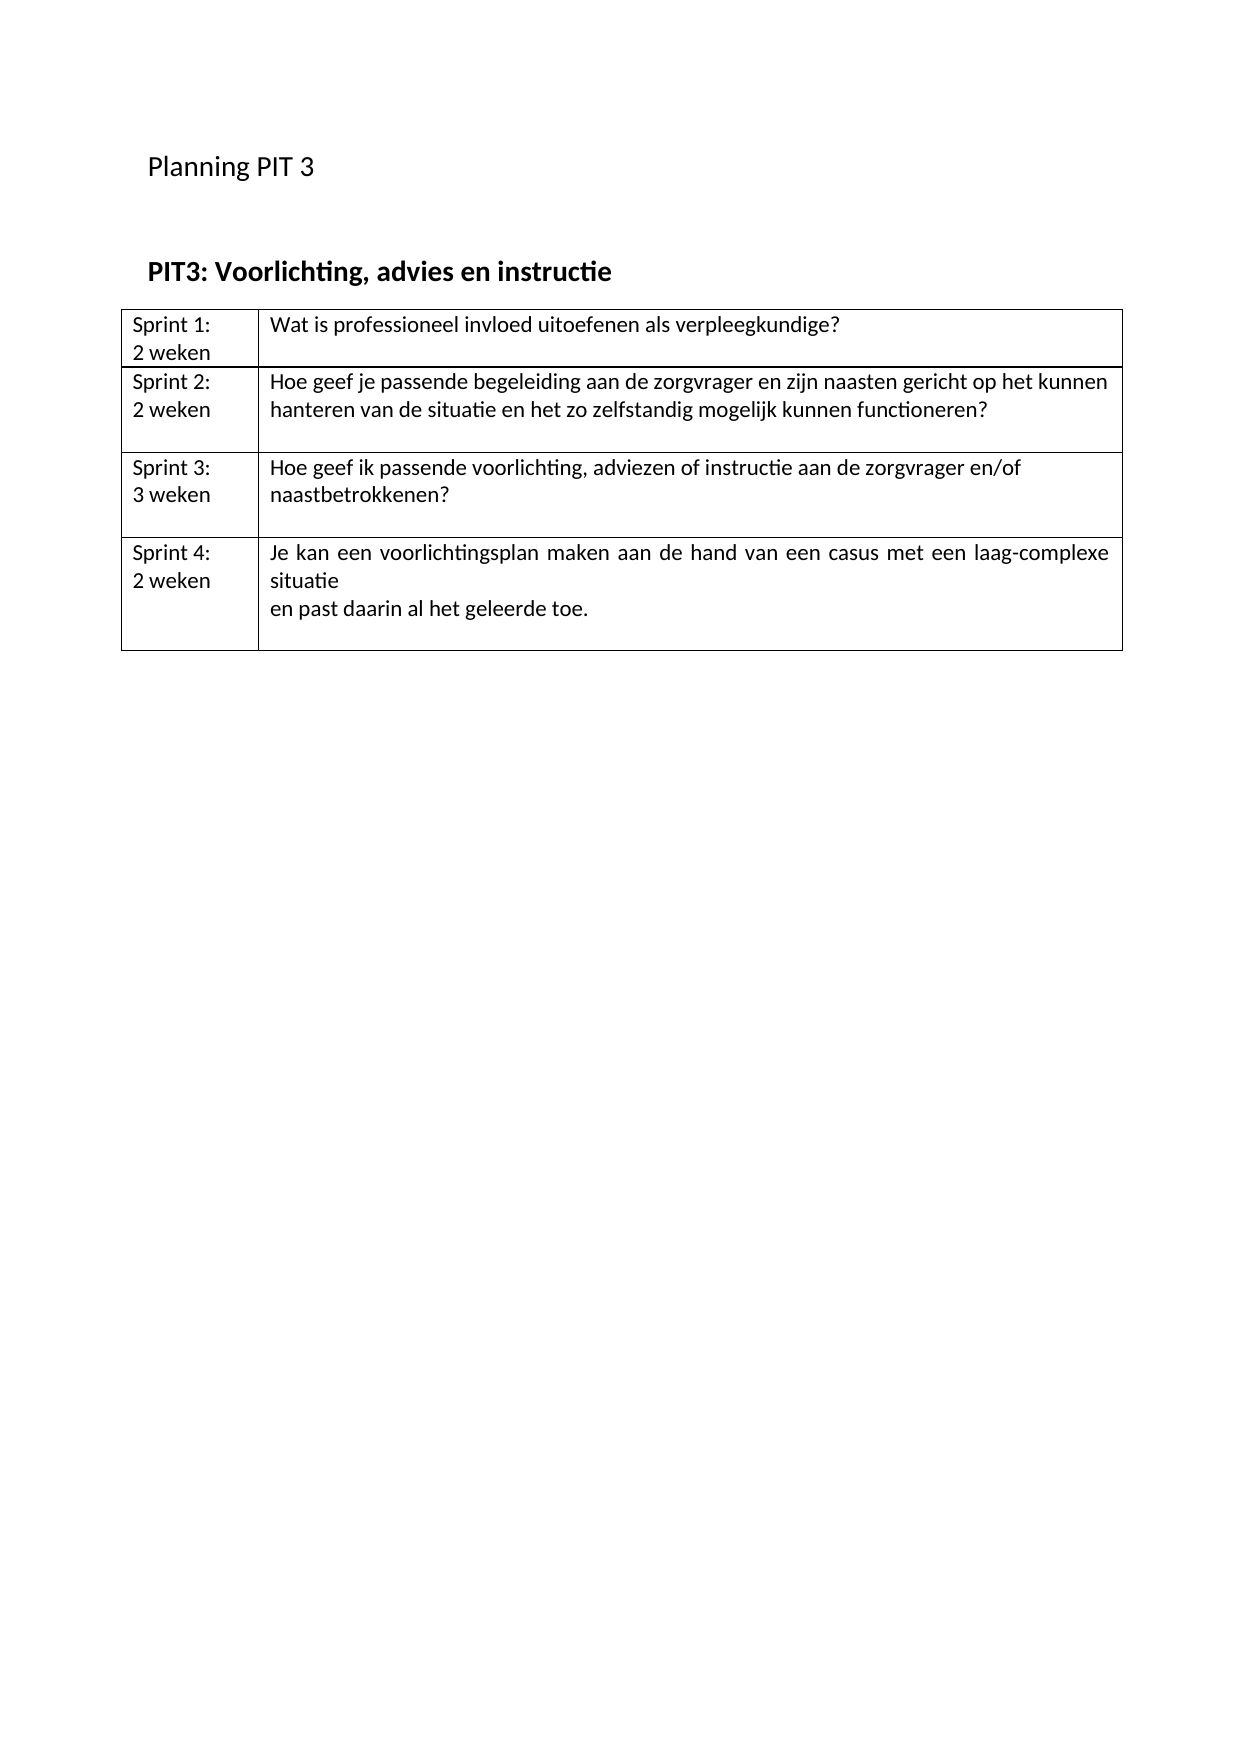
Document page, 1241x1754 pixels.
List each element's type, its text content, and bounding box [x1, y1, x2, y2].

text Planning PIT 3 [148, 148, 1093, 183]
table_header Wat is professioneel invloed uitoefenen als verpleegkundige? [259, 310, 1122, 366]
table_cell Hoe geef ik passende voorlichting, adviezen of instructie aan de zorgvrager en/of naastbetrokkenen? [259, 453, 1122, 537]
table_header Sprint 1: 2 weken [122, 310, 258, 366]
table_cell Sprint 4: 2 weken [122, 538, 258, 650]
text PIT3: Voorlichting, advies en instructie [148, 253, 1093, 288]
table_cell Sprint 2: 2 weken [122, 368, 258, 452]
table_cell Hoe geef je passende begeleiding aan de zorgvrager en zijn naasten gericht op het kunnen hanteren van de situatie en het zo zelfstandig mogelijk kunnen functioneren? [259, 368, 1122, 452]
table_cell Je kan een voorlichtingsplan maken aan de hand van een casus met een laag-complexe situatie en past daarin al het geleerde toe. [259, 538, 1122, 650]
table_cell Sprint 3: 3 weken [122, 453, 258, 537]
